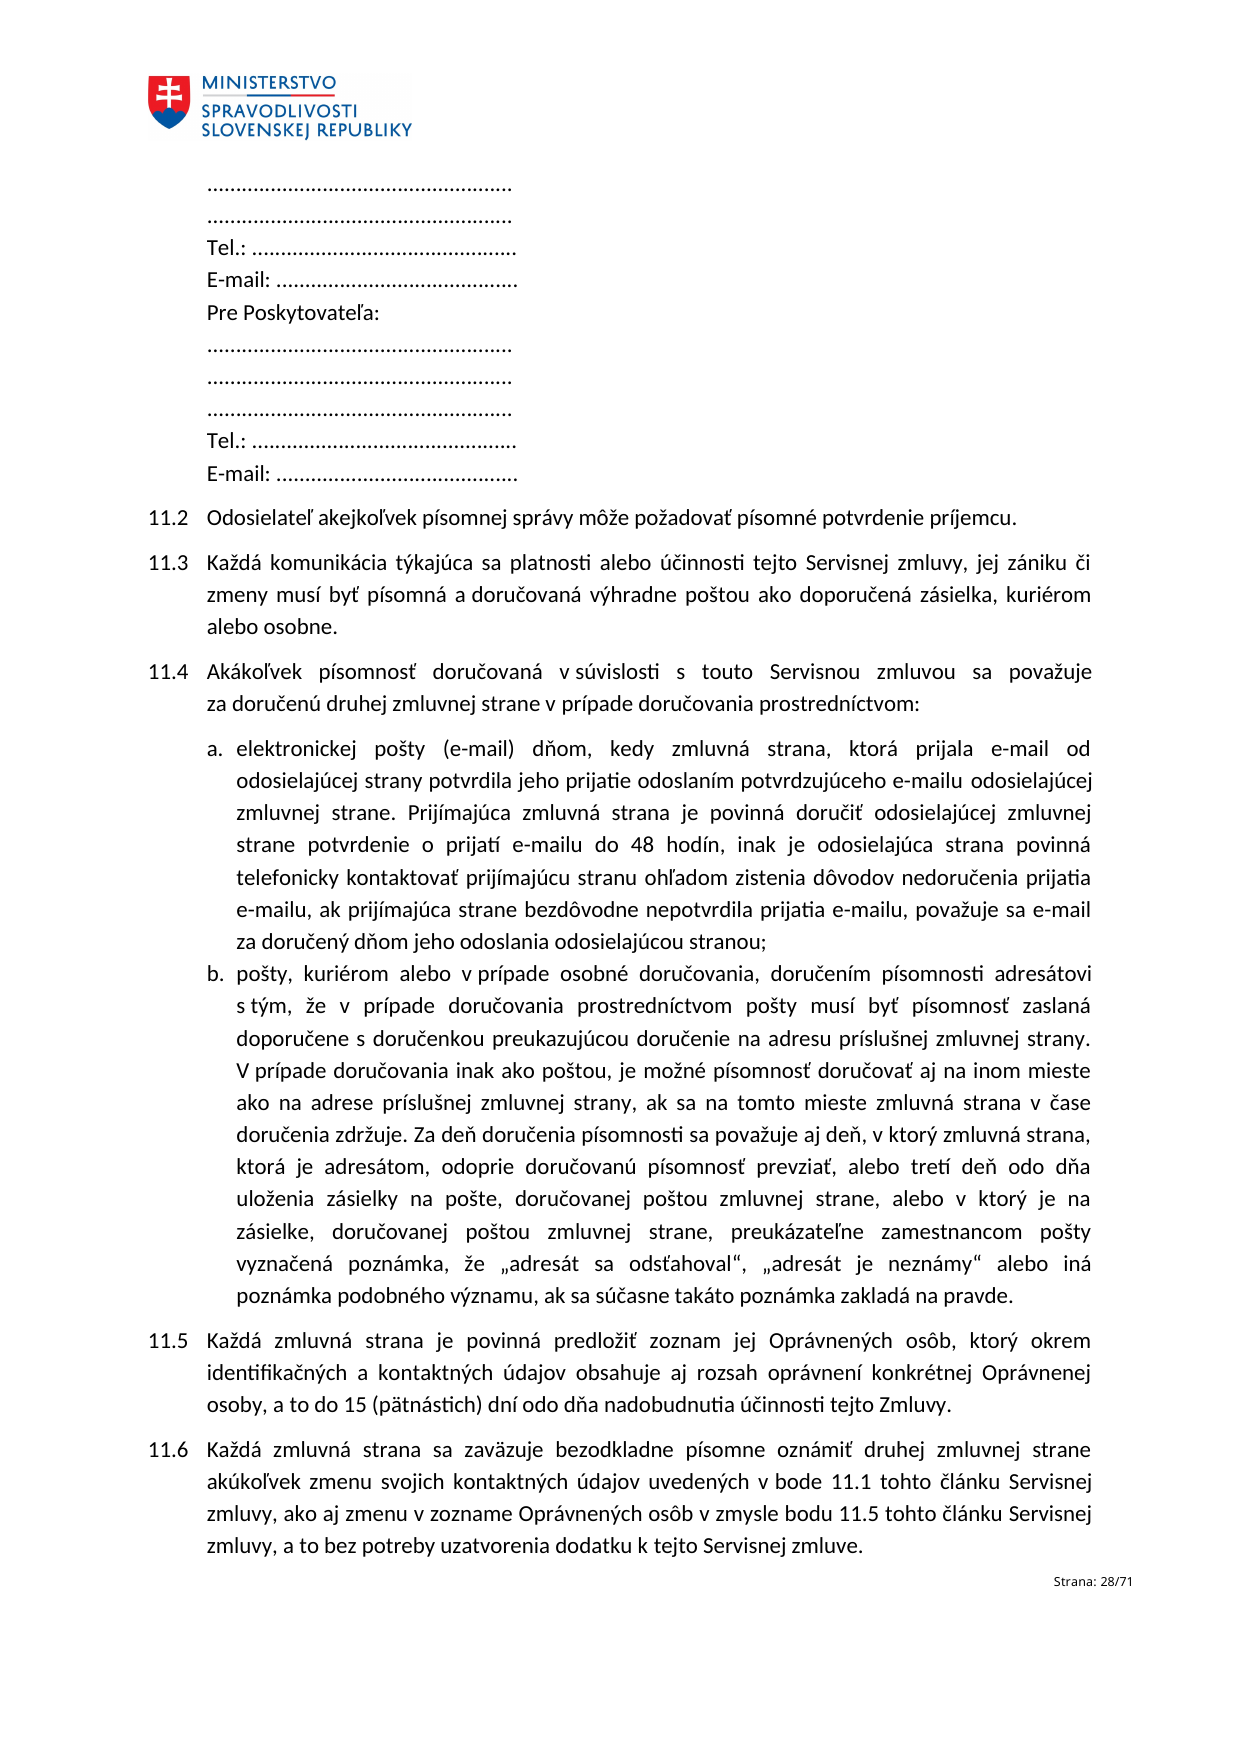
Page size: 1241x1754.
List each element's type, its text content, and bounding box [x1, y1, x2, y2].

list Každá komunikácia týkajúca sa platnosti alebo účinnosti tejto Servisnej zmluvy, jej zániku či zmeny musí byť písomná a doručovaná výhradne poštou ako doporučená zásielka, kuriérom alebo osobne. [148, 548, 1093, 640]
text ..................................................... [207, 169, 1093, 197]
list elektronickej pošty (e-mail) dňom, kedy zmluvná strana, ktorá prijala e-mail od odosielajúcej strany potvrdila jeho prijatie odoslaním potvrdzujúceho e-mailu odosielajúcej zmluvnej strane. Prijímajúca zmluvná strana je povinná doručiť odosielajúcej zmluvnej strane potvrdenie o prijatí e-mailu do 48 hodín, inak je odosielajúca strana povinná telefonicky kontaktovať prijímajúcu stranu ohľadom zistenia dôvodov nedoručenia prijatia e-mailu, ak prijímajúca strane bezdôvodne nepotvrdila prijatia e-mailu, považuje sa e-mail za doručený dňom jeho odoslania odosielajúcou stranou; [207, 734, 1093, 955]
text E-mail: .......................................... [207, 459, 1093, 487]
list Odosielateľ akejkoľvek písomnej správy môže požadovať písomné potvrdenie príjemcu. [148, 503, 1093, 531]
text Tel.: .............................................. [207, 233, 1093, 261]
list Každá zmluvná strana sa zaväzuje bezodkladne písomne oznámiť druhej zmluvnej strane akúkoľvek zmenu svojich kontaktných údajov uvedených v bode 11.1 tohto článku Servisnej zmluvy, ako aj zmenu v zozname Oprávnených osôb v zmysle bodu 11.5 tohto článku Servisnej zmluvy, a to bez potreby uzatvorenia dodatku k tejto Servisnej zmluve. [148, 1435, 1093, 1559]
text ..................................................... [207, 201, 1093, 229]
picture [147, 73, 413, 141]
text E-mail: .......................................... [207, 266, 1093, 293]
text Pre Poskytovateľa: [207, 298, 1093, 326]
list pošty, kuriérom alebo v prípade osobné doručovania, doručením písomnosti adresátovi s tým, že v prípade doručovania prostredníctvom pošty musí byť písomnosť zaslaná doporučene s doručenkou preukazujúcou doručenie na adresu príslušnej zmluvnej strany. V prípade doručovania inak ako poštou, je možné písomnosť doručovať aj na inom mieste ako na adrese príslušnej zmluvnej strany, ak sa na tomto mieste zmluvná strana v čase doručenia zdržuje. Za deň doručenia písomnosti sa považuje aj deň, v ktorý zmluvná strana, ktorá je adresátom, odoprie doručovanú písomnosť prevziať, alebo tretí deň odo dňa uloženia zásielky na pošte, doručovanej poštou zmluvnej strane, alebo v ktorý je na zásielke, doručovanej poštou zmluvnej strane, preukázateľne zamestnancom pošty vyznačená poznámka, že „adresát sa odsťahoval“, „adresát je neznámy“ alebo iná poznámka podobného významu, ak sa súčasne takáto poznámka zakladá na pravde. [207, 959, 1093, 1309]
text ..................................................... [207, 330, 1093, 358]
list Akákoľvek písomnosť doručovaná v súvislosti s touto Servisnou zmluvou sa považuje za doručenú druhej zmluvnej strane v prípade doručovania prostredníctvom: [148, 657, 1093, 717]
text ..................................................... [207, 362, 1093, 390]
text ..................................................... [207, 394, 1093, 422]
text Tel.: .............................................. [207, 426, 1093, 454]
list Každá zmluvná strana je povinná predložiť zoznam jej Oprávnených osôb, ktorý okrem identifikačných a kontaktných údajov obsahuje aj rozsah oprávnení konkrétnej Oprávnenej osoby, a to do 15 (pätnástich) dní odo dňa nadobudnutia účinnosti tejto Zmluvy. [148, 1326, 1093, 1418]
